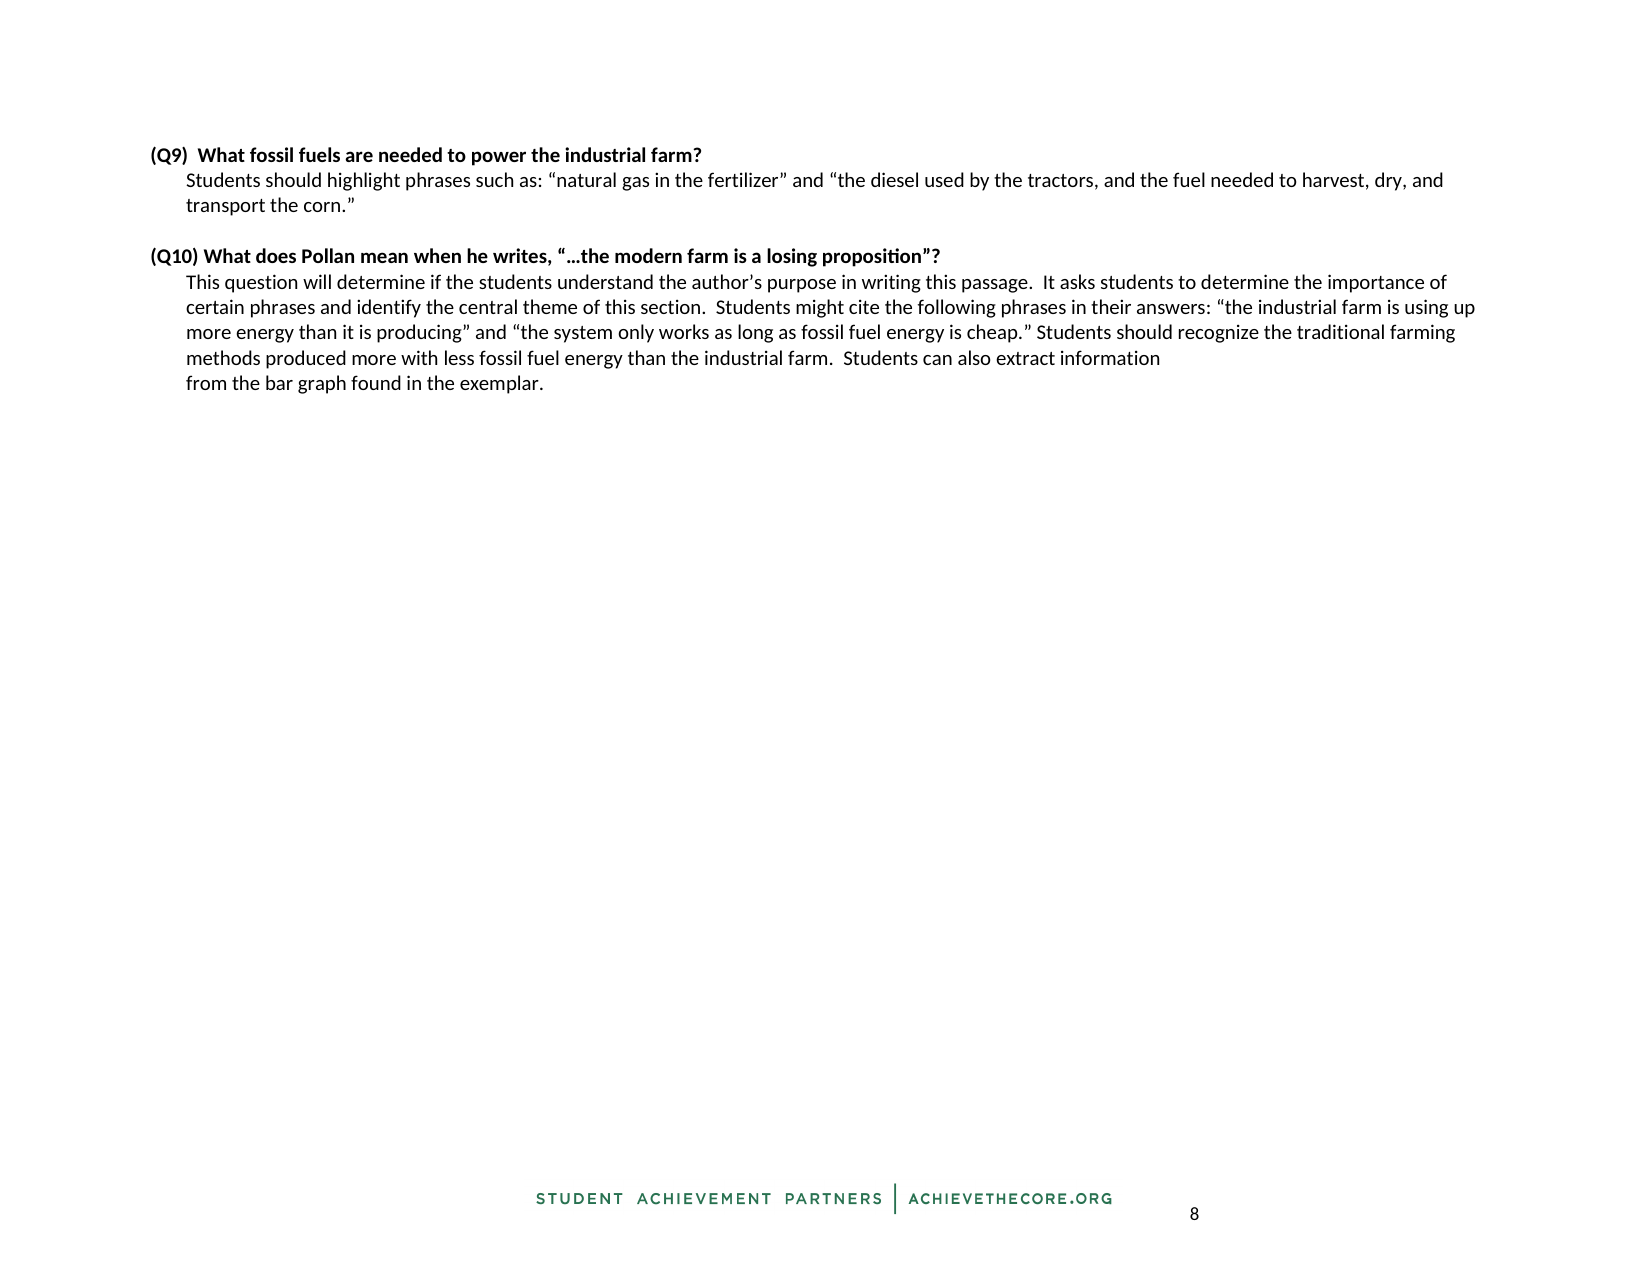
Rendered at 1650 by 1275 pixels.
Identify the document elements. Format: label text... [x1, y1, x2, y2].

text (Q10) What does Pollan mean when he writes, “…the modern farm is a losing proposition”? [150, 243, 1498, 268]
text from the bar graph found in the exemplar. [186, 371, 1515, 396]
picture [523, 1179, 1124, 1215]
text This question will determine if the students understand the author’s purpose in writing this passage. It asks students to determine the importance of certain phrases and identify the central theme of this section. Students might cite the following phrases in their answers: “the industrial farm is using up more energy than it is producing” and “the system only works as long as fossil fuel energy is cheap.” Students should recognize the traditional farming methods produced more with less fossil fuel energy than the industrial farm. Students can also extract information [186, 269, 1503, 371]
text Students should highlight phrases such as: “natural gas in the fertilizer” and “the diesel used by the tractors, and the fuel needed to harvest, dry, and transport the corn.” [186, 167, 1509, 218]
text (Q9) What fossil fuels are needed to power the industrial farm? [150, 142, 1514, 167]
